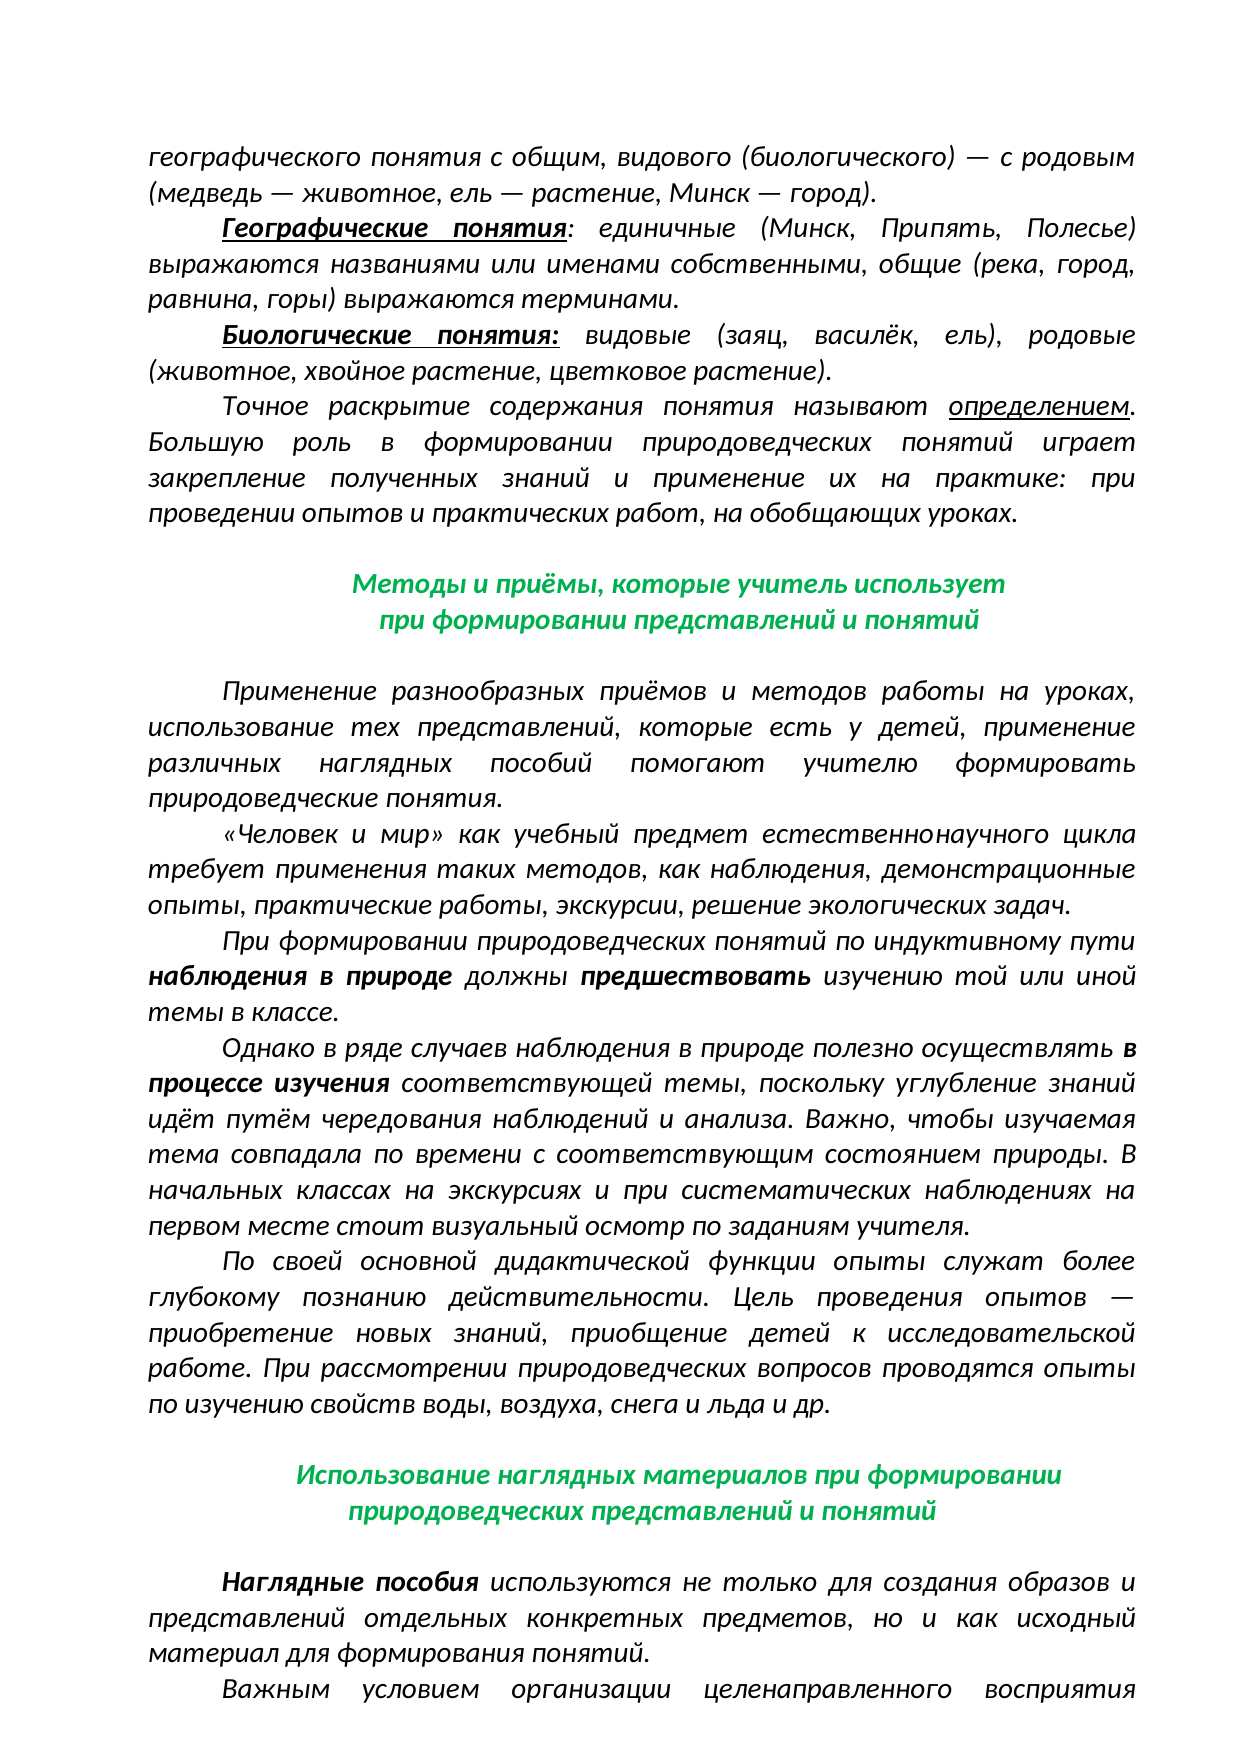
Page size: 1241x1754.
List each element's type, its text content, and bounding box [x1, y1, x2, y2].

text Географические понятия: единичные (Минск, Припять, Полесье) выражаются названиями или именами собственными, общие (река, город, равнина, горы) выражаются терминами. [148, 209, 1137, 316]
text Однако в ряде случаев наблюдения в природе полезно осуществлять в процессе изучения соответствующей темы, поскольку углубление знаний идёт путём чередования наблюдений и анализа. Важно, чтобы изучаемая тема совпадала по времени с соответствующим состоянием природы. В начальных классах на экскурсиях и при систематических наблюдениях на первом месте стоит визуальный осмотр по заданиям учителя. [148, 1029, 1137, 1242]
text Точное раскрытие содержания понятия называют определением. Большую роль в формировании природоведческих понятий играет закрепление полученных знаний и применение их на практике: при проведении опытов и практических работ, на обобщающих уроках. [148, 387, 1137, 530]
text при формировании представлений и понятий [148, 601, 1137, 637]
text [148, 138, 1137, 209]
text «Человек и мир» как учебный предмет естественнонаучного цикла требует применения таких методов, как наблюдения, демонстрационные опыты, практические работы, экскурсии, решение экологических задач. [148, 815, 1137, 922]
text Методы и приёмы, которые учитель использует [148, 566, 1137, 601]
text Применение разнообразных приёмов и методов работы на уроках, использование тех представлений, которые есть у детей, применение различных наглядных пособий помогают учителю формировать природоведческие понятия. [148, 672, 1137, 815]
text Биологические понятия: видовые (заяц, василёк, ель), родовые (животное, хвойное растение, цветковое растение). [148, 316, 1137, 387]
text Использование наглядных материалов при формировании природоведческих представлений и понятий [148, 1456, 1137, 1527]
text По своей основной дидактической функции опыты служат более глубокому познанию действительности. Цель проведения опытов — приобретение новых знаний, приобщение детей к исследовательской работе. При рассмотрении природоведческих вопросов проводятся опыты по изучению свойств воды, воздуха, снега и льда и др. [148, 1242, 1137, 1421]
text При формировании природоведческих понятий по индуктивному пути наблюдения в природе должны предшествовать изучению той или иной темы в классе. [148, 922, 1137, 1029]
text Наглядные пособия используются не только для создания образов и представлений отдельных конкретных предметов, но и как исходный материал для формирования понятий. [148, 1563, 1137, 1670]
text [148, 1670, 1137, 1706]
